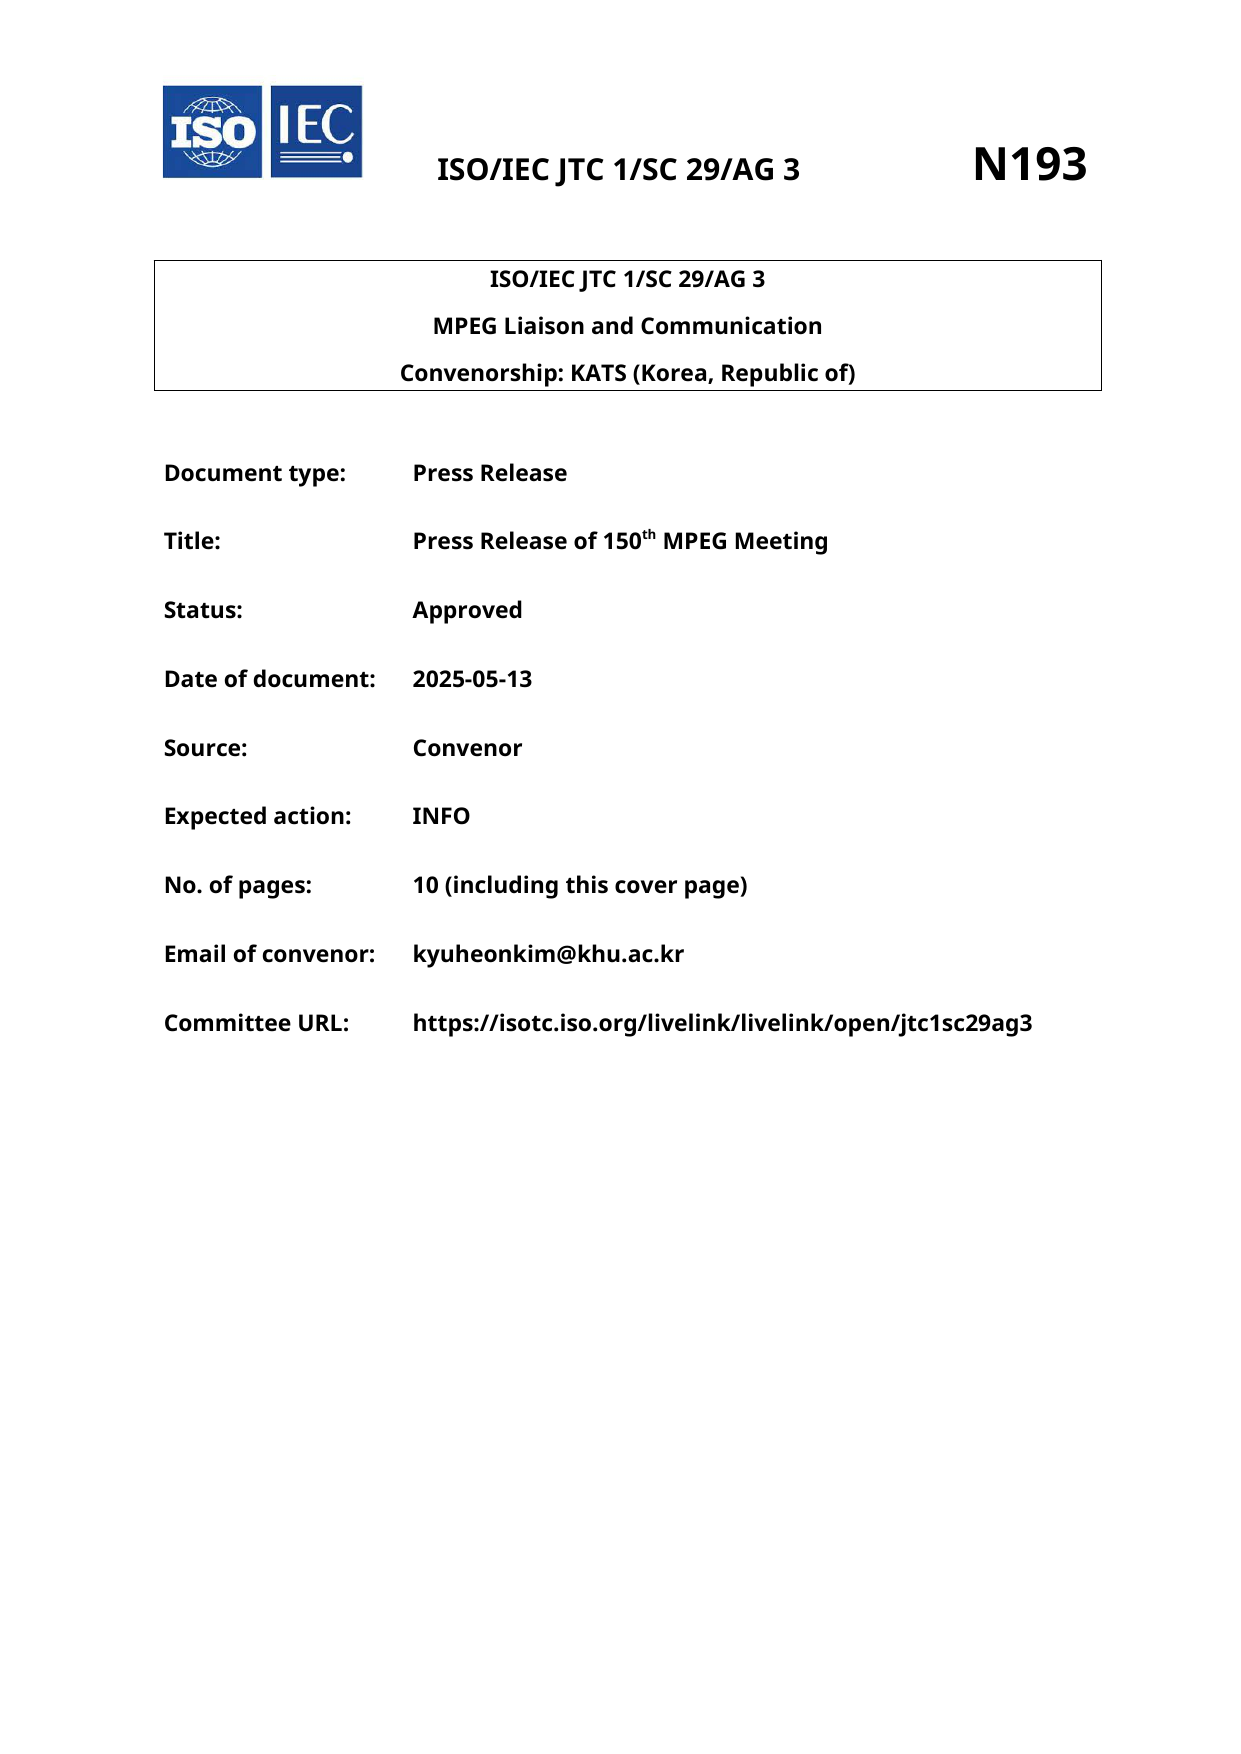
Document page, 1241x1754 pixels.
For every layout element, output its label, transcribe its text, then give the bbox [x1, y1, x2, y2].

text Document type: Press Release [163, 457, 1092, 488]
text No. of pages: 8 (including this cover page) [163, 869, 1092, 900]
text Status: Approved [163, 594, 1092, 625]
text Expected action: INFO [163, 800, 1092, 832]
picture [162, 75, 364, 180]
text Title: Press Release of 150th MPEG Meeting [163, 525, 1092, 557]
text Source: Convenor [163, 732, 1092, 763]
text ISO/IEC JTC 1/SC 29/AG 3 MPEG Liaison and Communication Convenorship: KATS (Korea, Republic of) [155, 261, 1101, 390]
text Date of document: 2025-05-13 [163, 663, 1092, 694]
text Email of convenor: kyuheonkim@khu.ac.kr [163, 938, 1092, 969]
text Committee URL: https://isotc.iso.org/livelink/livelink/open/jtc1sc29ag3 [163, 1007, 1092, 1038]
